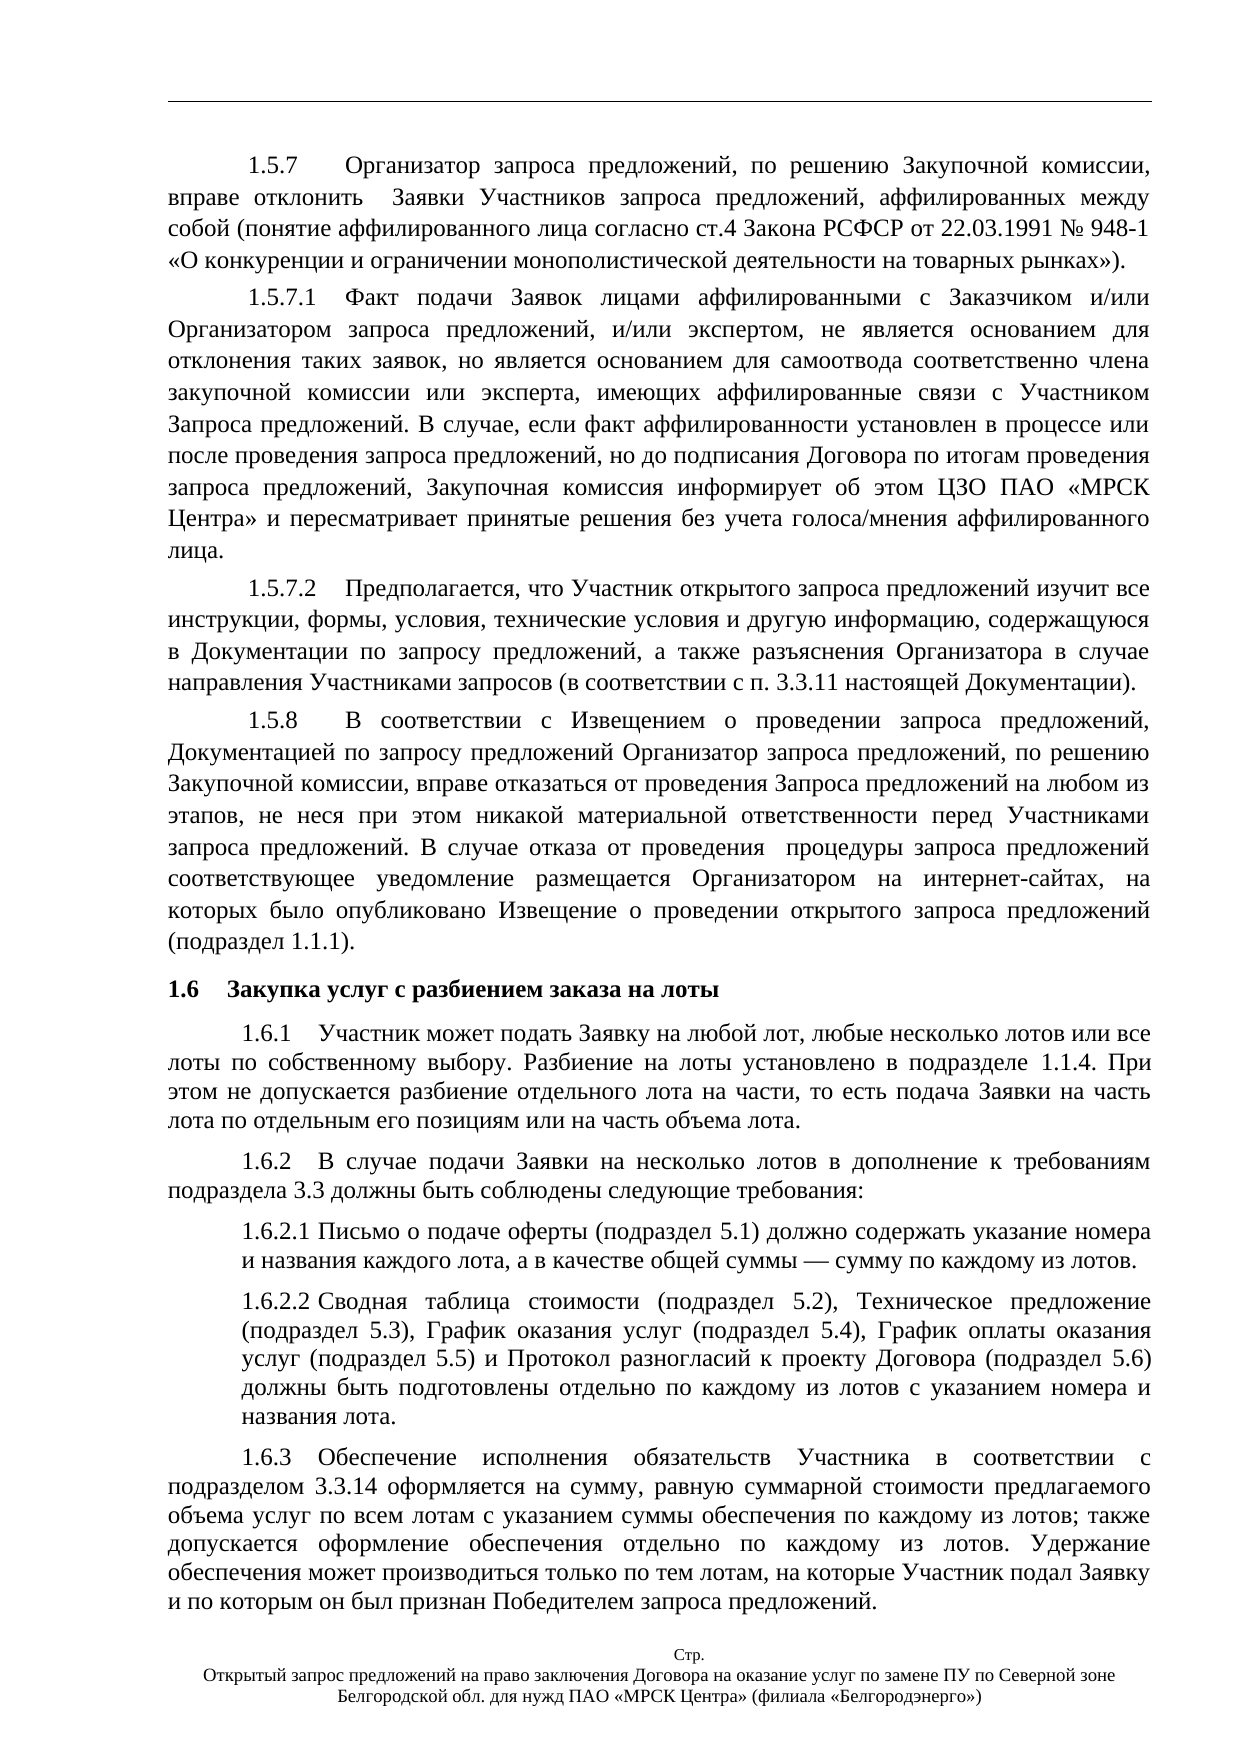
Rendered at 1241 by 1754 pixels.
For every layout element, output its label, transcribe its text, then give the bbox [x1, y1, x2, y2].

list Организатор запроса предложений, по решению Закупочной комиссии, вправе отклонить Заявки Участников запроса предложений, аффилированных между собой (понятие аффилированного лица согласно ст.4 Закона РСФСР от 22.03.1991 № 948-1 «О конкуренции и ограничении монополистической деятельности на товарных рынках»). [168, 150, 1150, 273]
subtitle Обеспечение исполнения обязательств Участника в соответствии с подразделом 3.3.14 оформляется на сумму, равную суммарной стоимости предлагаемого объема услуг по всем лотам с указанием суммы обеспечения по каждому из лотов; также допускается оформление обеспечения отдельно по каждому из лотов. Удержание обеспечения может производиться только по тем лотам, на которые Участник подал Заявку и по которым он был признан Победителем запроса предложений. [168, 1442, 1152, 1615]
subtitle Закупка услуг с разбиением заказа на лоты [168, 974, 1152, 1003]
list Факт подачи Заявок лицами аффилированными с Заказчиком и/или Организатором запроса предложений, и/или экспертом, не является основанием для отклонения таких заявок, но является основанием для самоотвода соответственно члена закупочной комиссии или эксперта, имеющих аффилированные связи с Участником Запроса предложений. В случае, если факт аффилированности установлен в процессе или после проведения запроса предложений, но до подписания Договора по итогам проведения запроса предложений, Закупочная комиссия информирует об этом ЦЗО ПАО «МРСК Центра» и пересматривает принятые решения без учета голоса/мнения аффилированного лица. [168, 282, 1150, 564]
subtitle Участник может подать Заявку на любой лот, любые несколько лотов или все лоты по собственному выбору. Разбиение на лоты установлено в подразделе 1.1.4. При этом не допускается разбиение отдельного лота на части, то есть подача Заявки на часть лота по отдельным его позициям или на часть объема лота. [168, 1018, 1152, 1133]
